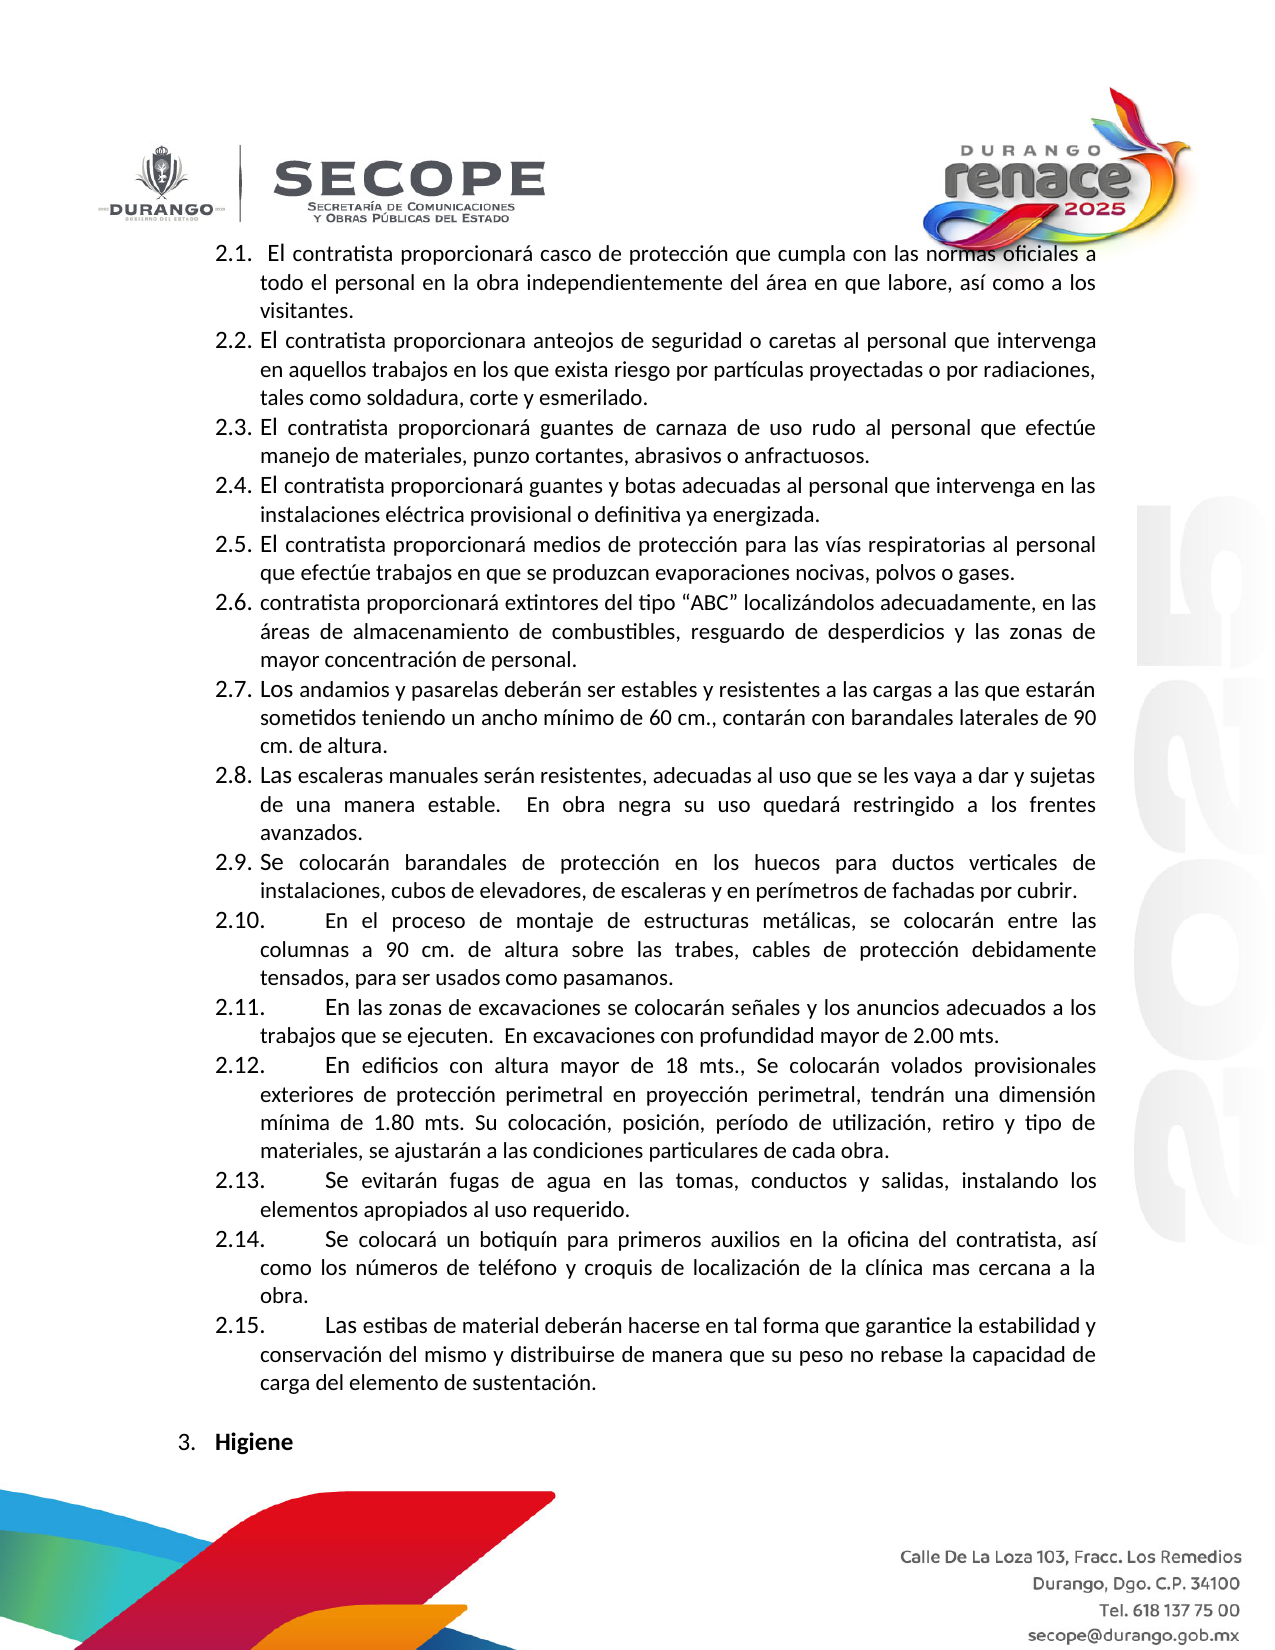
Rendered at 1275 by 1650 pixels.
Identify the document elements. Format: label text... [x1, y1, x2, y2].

list Se evitarán fugas de agua en las tomas, conductos y salidas, instalando los elementos apropiados al uso requerido. [215, 1164, 1098, 1223]
list contratista proporcionará extintores del tipo “ABC” localizándolos adecuadamente, en las áreas de almacenamiento de combustibles, resguardo de desperdicios y las zonas de mayor concentración de personal. [215, 586, 1098, 673]
list Las escaleras manuales serán resistentes, adecuadas al uso que se les vaya a dar y sujetas de una manera estable. En obra negra su uso quedará restringido a los frentes avanzados. [215, 759, 1098, 846]
list El contratista proporcionará medios de protección para las vías respiratorias al personal que efectúe trabajos en que se produzcan evaporaciones nocivas, polvos o gases. [215, 528, 1098, 586]
list Se colocará un botiquín para primeros auxilios en la oficina del contratista, así como los números de teléfono y croquis de localización de la clínica mas cercana a la obra. [215, 1223, 1098, 1309]
list Las estibas de material deberán hacerse en tal forma que garantice la estabilidad y conservación del mismo y distribuirse de manera que su peso no rebase la capacidad de carga del elemento de sustentación. [215, 1309, 1098, 1396]
list Higiene [177, 1426, 1098, 1457]
list Se colocarán barandales de protección en los huecos para ductos verticales de instalaciones, cubos de elevadores, de escaleras y en perímetros de fachadas por cubrir. [215, 846, 1098, 904]
list El contratista proporcionara anteojos de seguridad o caretas al personal que intervenga en aquellos trabajos en los que exista riesgo por partículas proyectadas o por radiaciones, tales como soldadura, corte y esmerilado. [215, 324, 1098, 411]
list El contratista proporcionará guantes y botas adecuadas al personal que intervenga en las instalaciones eléctrica provisional o definitiva ya energizada. [215, 469, 1098, 528]
list En edificios con altura mayor de 18 mts., Se colocarán volados provisionales exteriores de protección perimetral en proyección perimetral, tendrán una dimensión mínima de 1.80 mts. Su colocación, posición, período de utilización, retiro y tipo de materiales, se ajustarán a las condiciones particulares de cada obra. [215, 1050, 1098, 1164]
list El contratista proporcionará casco de protección que cumpla con las normas oficiales a todo el personal en la obra independientemente del área en que labore, así como a los visitantes. [215, 238, 1098, 324]
picture [0, 39, 1275, 1650]
list En las zonas de excavaciones se colocarán señales y los anuncios adecuados a los trabajos que se ejecuten. En excavaciones con profundidad mayor de 2.00 mts. [215, 991, 1098, 1050]
list En el proceso de montaje de estructuras metálicas, se colocarán entre las columnas a . de altura sobre las trabes, cables de protección debidamente tensados, para ser usados como pasamanos. [215, 904, 1098, 991]
list Los andamios y pasarelas deberán ser estables y resistentes a las cargas a las que estarán sometidos teniendo un ancho mínimo de ., contarán con barandales laterales de . de altura. [215, 673, 1098, 759]
list El contratista proporcionará guantes de carnaza de uso rudo al personal que efectúe manejo de materiales, punzo cortantes, abrasivos o anfractuosos. [215, 411, 1098, 469]
